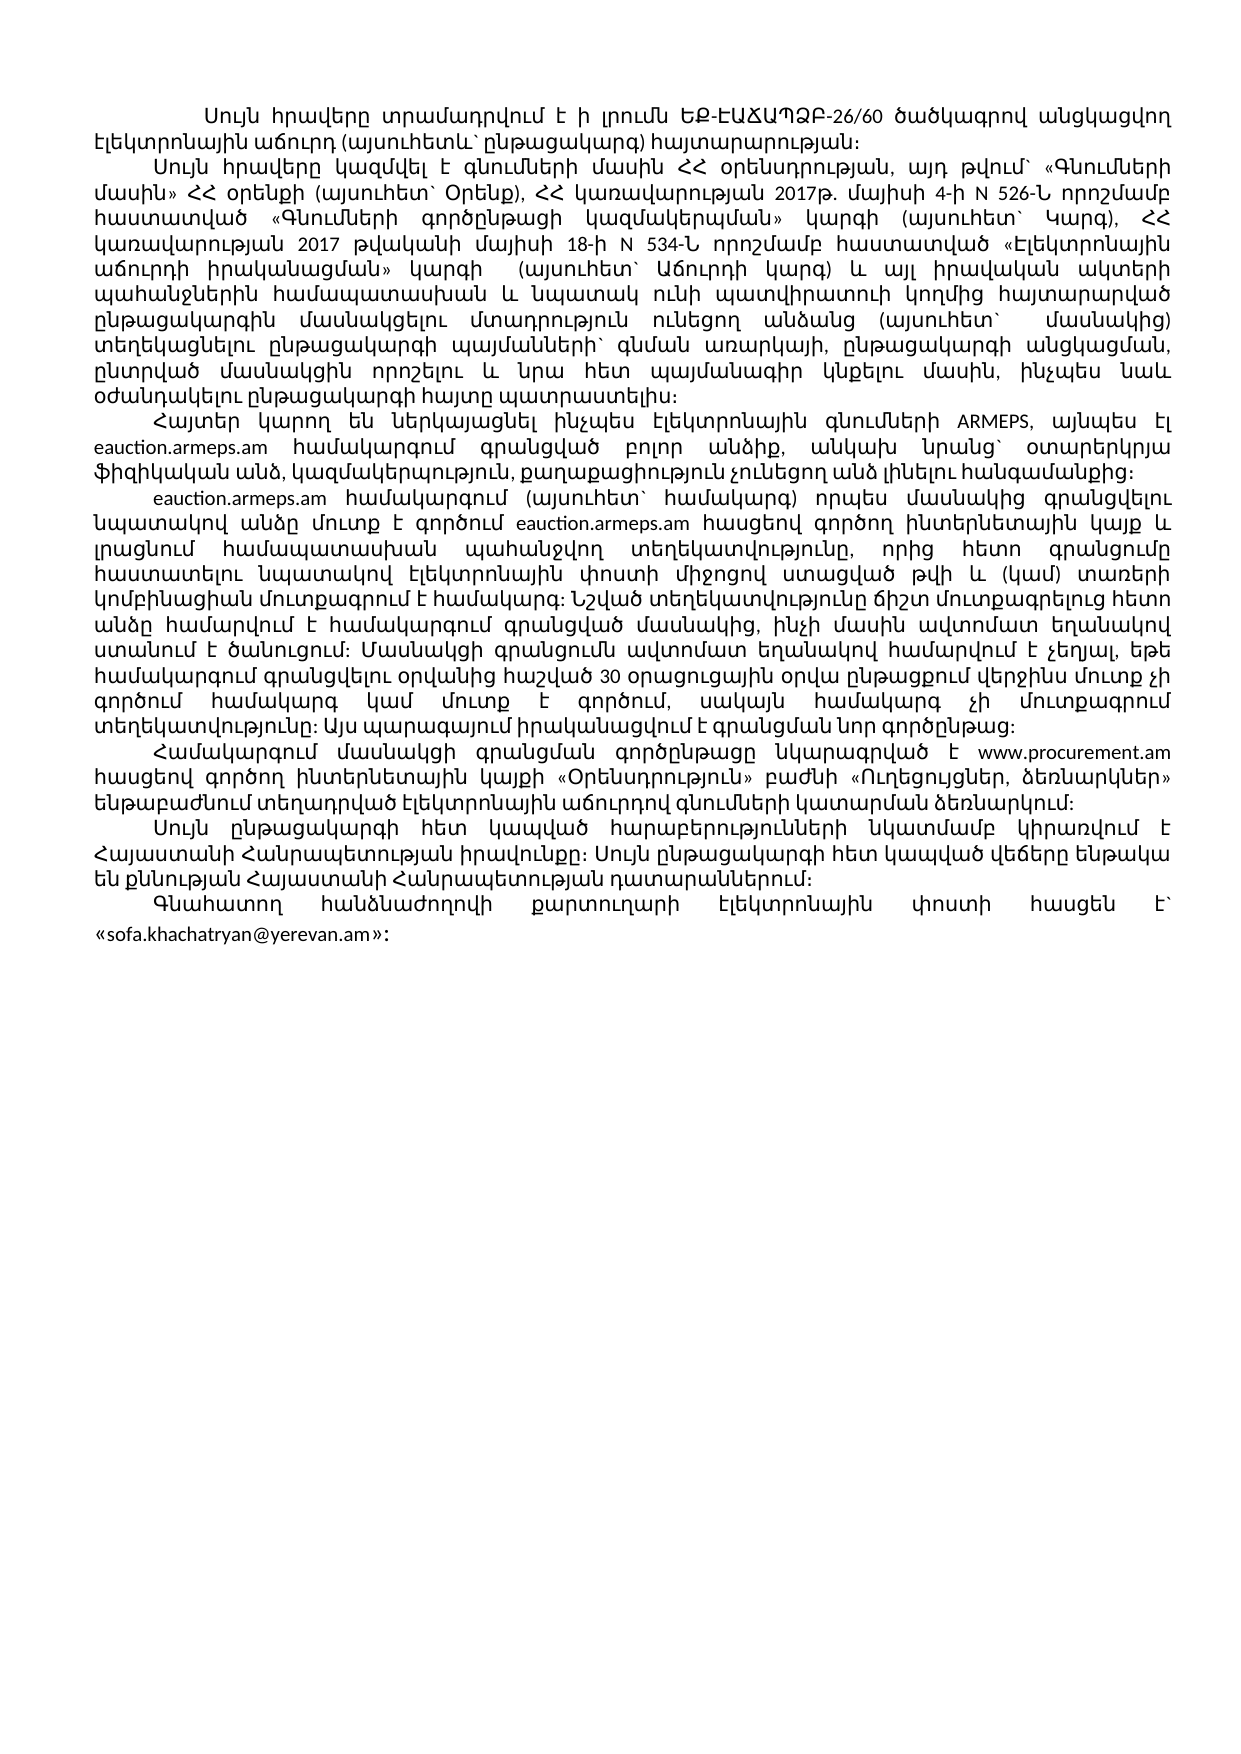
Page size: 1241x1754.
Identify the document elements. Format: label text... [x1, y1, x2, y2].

text Սույն հրավերը կազմվել է գնումների մասին ՀՀ օրենսդրության, այդ թվում` «Գնումների մասին» ՀՀ օրենքի (այսուհետ` Օրենք), ՀՀ կառավարության 2017թ. մայիսի 4-ի N 526-Ն որոշմամբ հաստատված «Գնումների գործընթացի կազմակերպման» կարգի (այսուհետ` Կարգ), ՀՀ կառավարության 2017 թվականի մայիսի 18-ի N 534-Ն որոշմամբ հաստատված «Էլեկտրոնային աճուրդի իրականացման» կարգի (այսուհետ` Աճուրդի կարգ) և այլ իրավական ակտերի պահանջներին համապատասխան և նպատակ ունի պատվիրատուի կողմից հայտարարված ընթացակարգին մասնակցելու մտադրություն ունեցող անձանց (այսուհետ` մասնակից) տեղեկացնելու ընթացակարգի պայմանների` գնման առարկայի, ընթացակարգի անցկացման, ընտրված մասնակցին որոշելու և նրա հետ պայմանագիր կնքելու մասին, ինչպես նաև օժանդակելու ընթացակարգի հայտը պատրաստելիս։ [94, 154, 1171, 409]
text eauction.armeps.am համակարգում (այսուհետ` համակարգ) որպես մասնակից գրանցվելու նպատակով անձը մուտք է գործում eauction.armeps.am հասցեով գործող ինտերնետային կայք և լրացնում համապատասխան պահանջվող տեղեկատվությունը, որից հետո գրանցումը հաստատելու նպատակով էլեկտրոնային փոստի միջոցով ստացված թվի և (կամ) տառերի կոմբինացիան մուտքագրում է համակարգ: Նշված տեղեկատվությունը ճիշտ մուտքագրելուց հետո անձը համարվում է համակարգում գրանցված մասնակից, ինչի մասին ավտոմատ եղանակով ստանում է ծանուցում: Մասնակցի գրանցումն ավտոմատ եղանակով համարվում է չեղյալ, եթե համակարգում գրանցվելու օրվանից հաշված 30 օրացուցային օրվա ընթացքում վերջինս մուտք չի գործում համակարգ կամ մուտք է գործում, սակայն համակարգ չի մուտքագրում տեղեկատվությունը: Այս պարագայում իրականացվում է գրանցման նոր գործընթաց: [94, 485, 1171, 739]
text Սույն ընթացակարգի հետ կապված հարաբերությունների նկատմամբ կիրառվում է Հայաստանի Հանրապետության իրավունքը։ Սույն ընթացակարգի հետ կապված վեճերը ենթակա են քննության Հայաստանի Հանրապետության դատարաններում։ [94, 815, 1171, 892]
text Սույն հրավերը տրամադրվում է ի լրումն ԵՔ-ԷԱՃԱՊՁԲ-26/60 ծածկագրով անցկացվող էլեկտրոնային աճուրդ (այսուհետև` ընթացակարգ) հայտարարության։ [94, 104, 1171, 154]
text Հայտեր կարող են ներկայացնել ինչպես էլեկտրոնային գնումների ARMEPS, այնպես էլ eauction.armeps.am համակարգում գրանցված բոլոր անձիք, անկախ նրանց` օտարերկրյա ֆիզիկական անձ, կազմակերպություն, քաղաքացիություն չունեցող անձ լինելու հանգամանքից։ [94, 409, 1171, 485]
text Գնահատող հանձնաժողովի քարտուղարի էլեկտրոնային փոստի հասցեն է` «sofa.khachatryan@yerevan.am»: [94, 892, 1171, 948]
text Համակարգում մասնակցի գրանցման գործընթացը նկարագրված է www.procurement.am հասցեով գործող ինտերնետային կայքի «Օրենսդրություն» բաժնի «Ուղեցույցներ, ձեռնարկներ» ենթաբաժնում տեղադրված էլեկտրոնային աճուրդով գնումների կատարման ձեռնարկում: [94, 739, 1171, 815]
